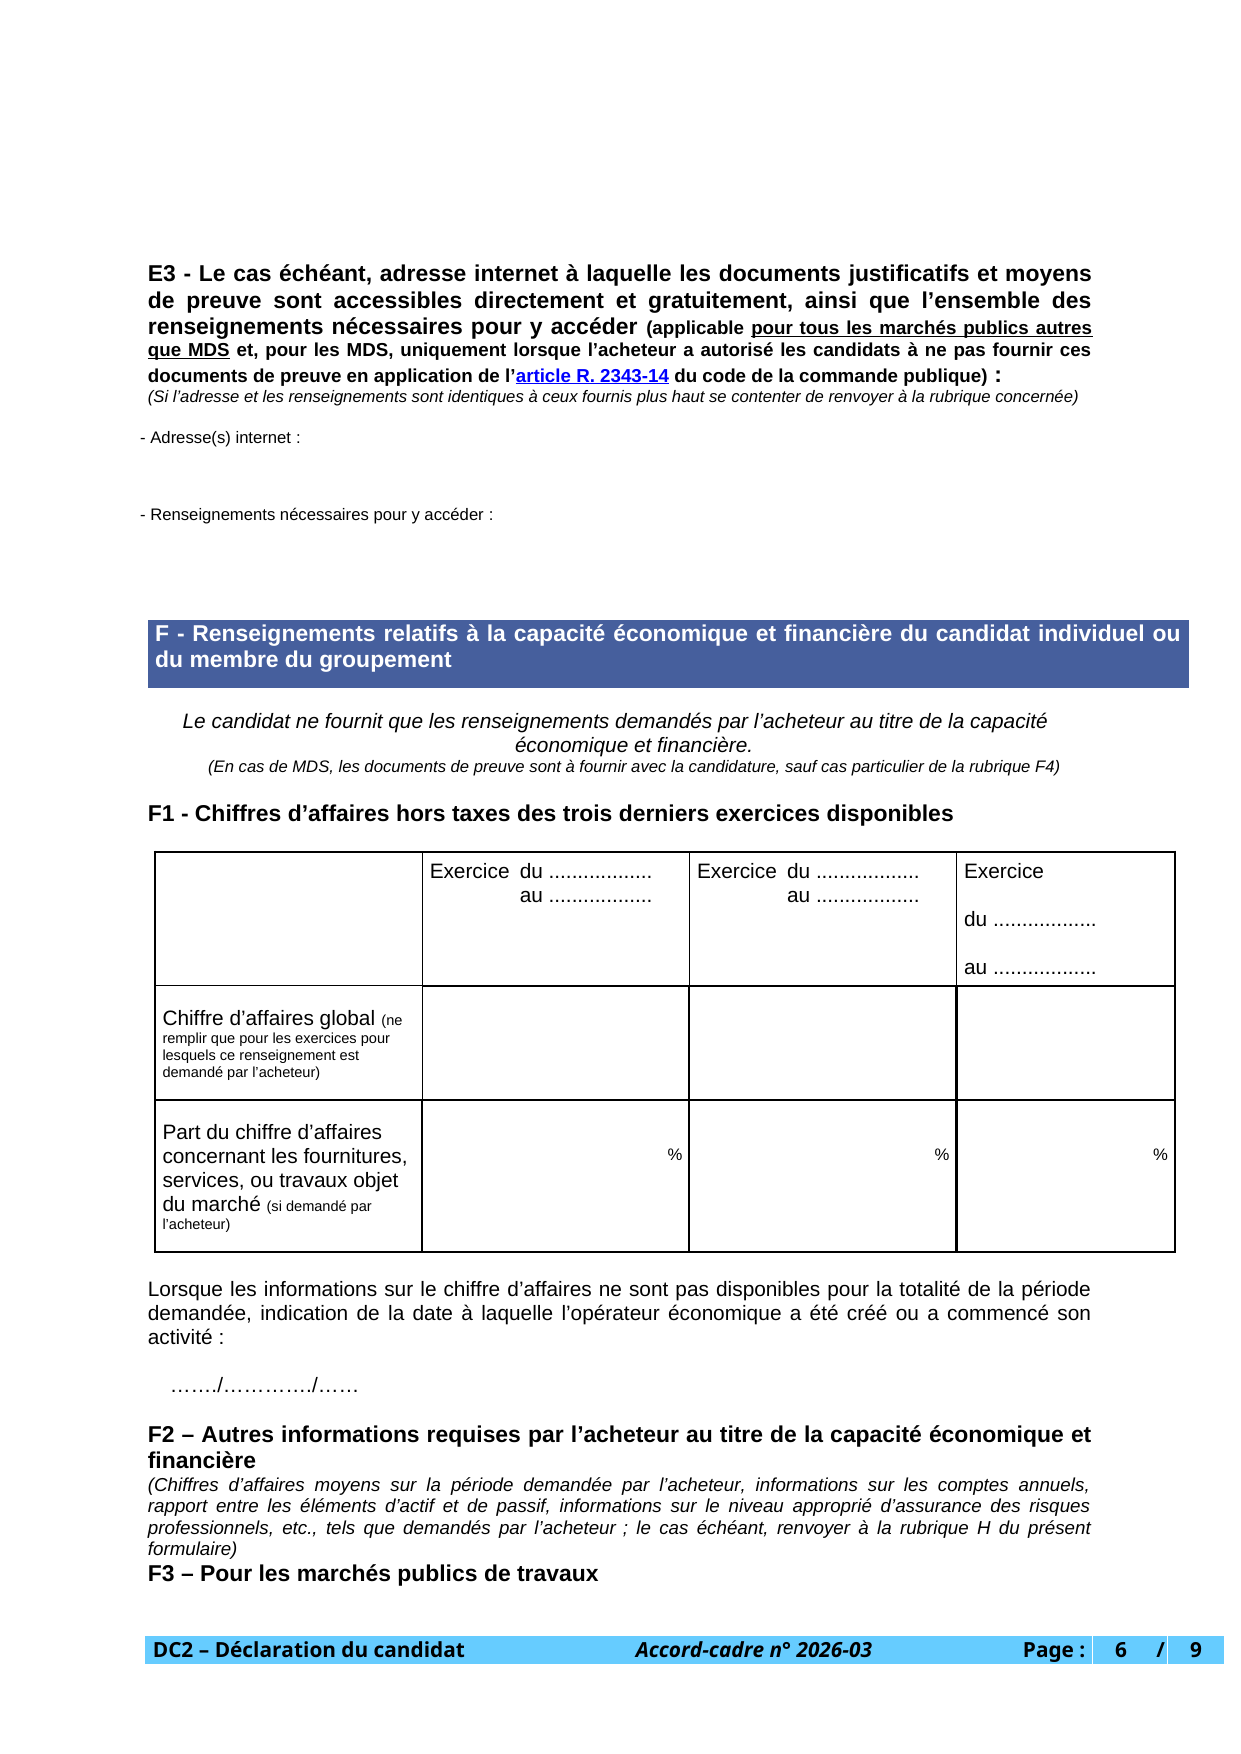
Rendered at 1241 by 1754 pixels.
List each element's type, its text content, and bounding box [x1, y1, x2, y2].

table_header Exercice du .................. au .................. [690, 853, 956, 985]
text ……./…………./…… [169, 1373, 1093, 1397]
text F1 - Chiffres d’affaires hors taxes des trois derniers exercices disponibles [148, 800, 1093, 827]
text - Adresse(s) internet : [140, 428, 1093, 447]
table_cell Chiffre d’affaires global (ne remplir que pour les exercices pour lesquels ce renseignement est demandé par l’acheteur) [156, 986, 422, 1099]
table_header F - Renseignements relatifs à la capacité économique et financière du candidat individuel ou du membre du groupement [148, 620, 1189, 688]
table_header [156, 853, 422, 985]
table_cell Part du chiffre d’affaires concernant les fournitures, services, ou travaux objet du marché (si demandé par l’acheteur) [156, 1101, 421, 1251]
table_cell [423, 987, 688, 1099]
text (Chiffres d’affaires moyens sur la période demandée par l’acheteur, informations sur les comptes annuels, rapport entre les éléments d’actif et de passif, informations sur le niveau approprié d’assurance des risques professionnels, etc., tels que demandés par l’acheteur ; le cas échéant, renvoyer à la rubrique H du présent formulaire) [148, 1473, 1093, 1560]
table_cell % [690, 1101, 955, 1251]
table_cell % [423, 1101, 688, 1251]
text (Si l’adresse et les renseignements sont identiques à ceux fournis plus haut se contenter de renvoyer à la rubrique concernée) [148, 387, 1093, 406]
table_cell [958, 987, 1174, 1099]
table_cell % [958, 1101, 1174, 1251]
table_cell [690, 987, 955, 1099]
text Le candidat ne fournit que les renseignements demandés par l’acheteur au titre de la capacité économique et financière. (En cas de MDS, les documents de preuve sont à fournir avec la candidature, sauf cas particulier de la rubrique F4) [140, 709, 1093, 776]
text F3 – Pour les marchés publics de travaux [148, 1560, 1093, 1586]
table_header Exercice du .................. au .................. [957, 853, 1174, 985]
table_header Exercice du .................. au .................. [423, 853, 689, 985]
text E3 - Le cas échéant, adresse internet à laquelle les documents justificatifs et moyens de preuve sont accessibles directement et gratuitement, ainsi que l’ensemble des renseignements nécessaires pour y accéder (applicable pour tous les marchés publics autres que MDS et, pour les MDS, uniquement lorsque l’acheteur a autorisé les candidats à ne pas fournir ces documents de preuve en application de l’article R. 2343-14 du code de la commande publique) : [148, 260, 1093, 387]
text Lorsque les informations sur le chiffre d’affaires ne sont pas disponibles pour la totalité de la période demandée, indication de la date à laquelle l’opérateur économique a été créé ou a commencé son activité : [148, 1277, 1093, 1349]
text F2 – Autres informations requises par l’acheteur au titre de la capacité économique et financière [148, 1421, 1093, 1473]
text - Renseignements nécessaires pour y accéder : [140, 504, 1093, 524]
